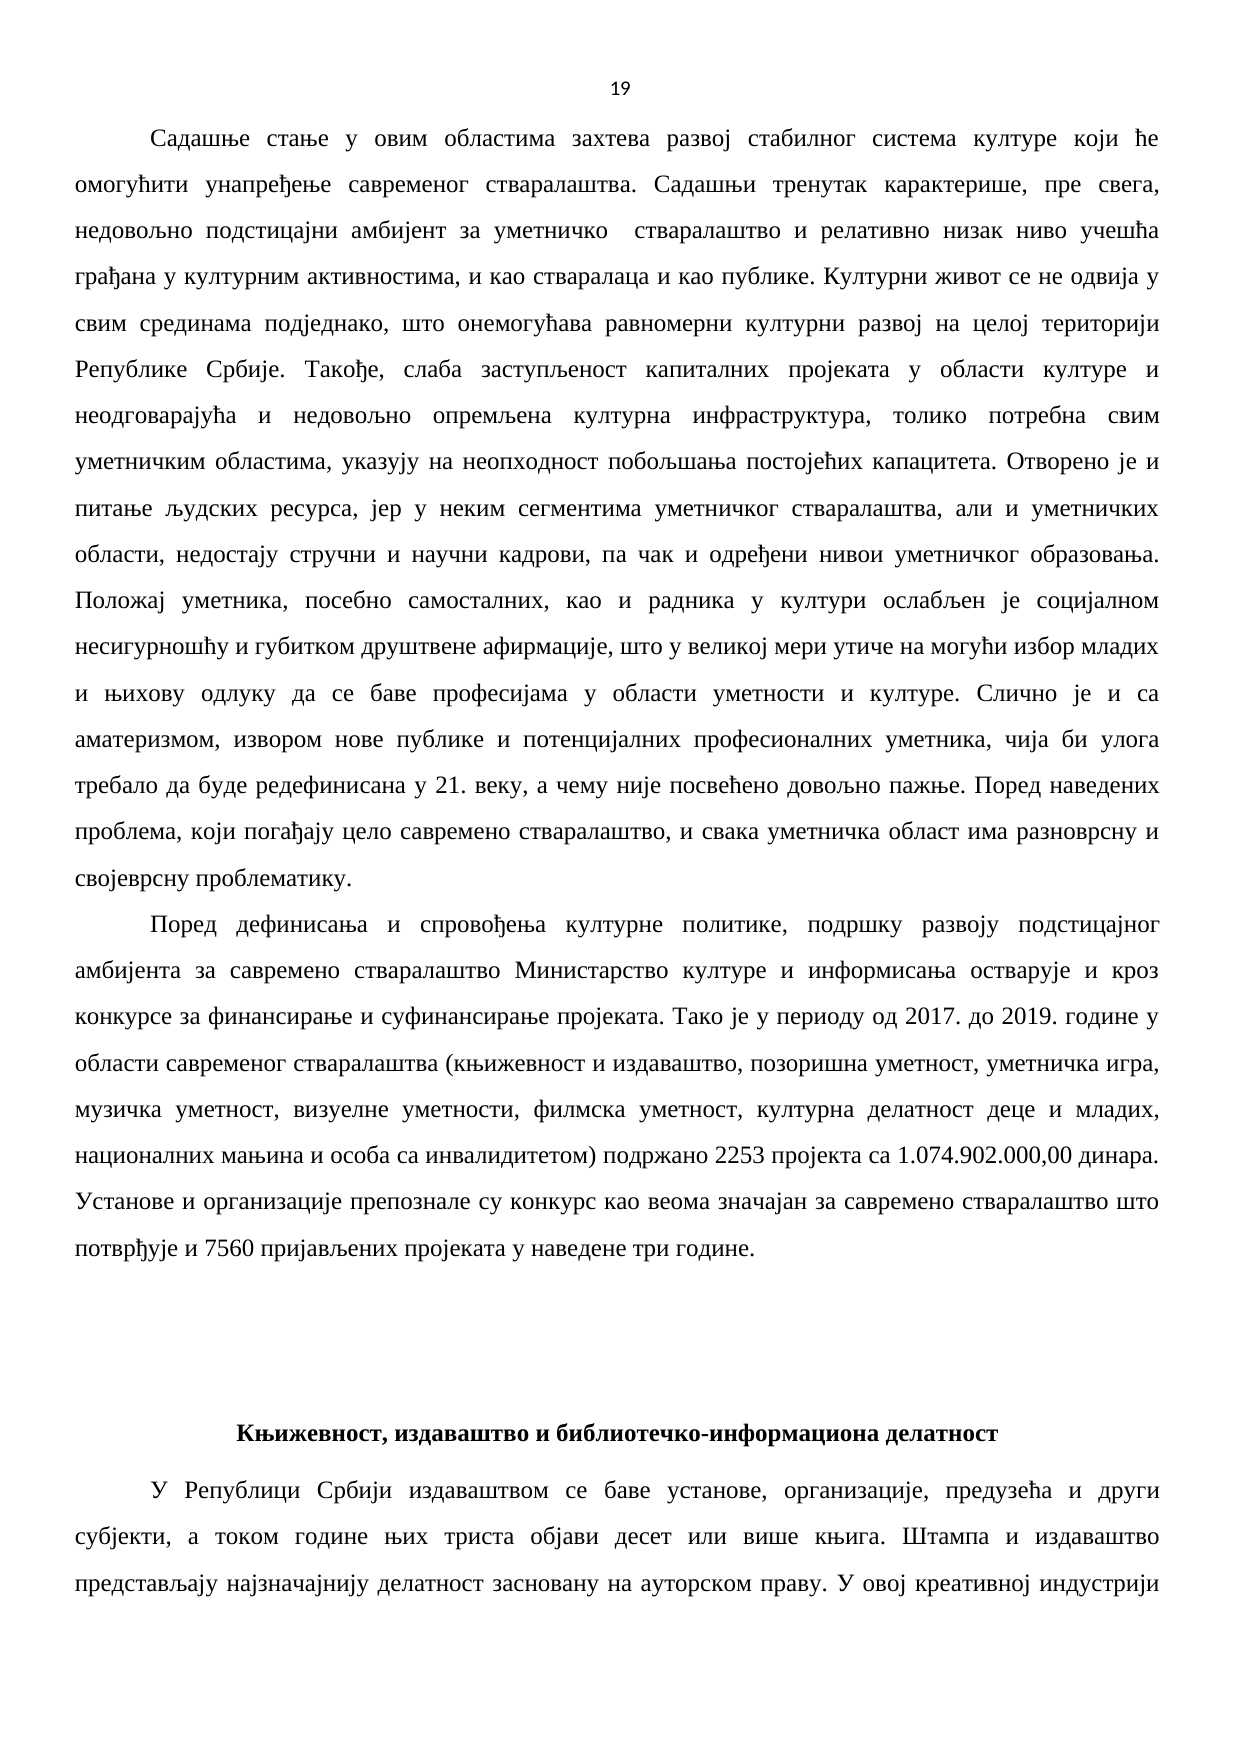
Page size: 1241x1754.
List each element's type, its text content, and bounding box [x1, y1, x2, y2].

text Садашње стање у овим областима захтева развој стабилног система културе који ће омогућити унапређење савременог стваралаштва. Садашњи тренутак карактерише, пре свега, недовољно подстицајни амбијент за уметничко стваралаштво и релативно низак ниво учешћа грађана у културним активностима, и као стваралаца и као публике. Културни живот се не одвија у свим срединама подједнако, што онемогућава равномерни културни развој на целој територији Републике Србије. Такође, слаба заступљеност капиталних пројеката у области културе и неодговарајућа и недовољно опремљена културна инфраструктура, толико потребна свим уметничким областима, указују на неопходност побољшања постојећих капацитета. Отворено је и питање људских ресурса, јер у неким сегментима уметничког стваралаштва, али и уметничких области, недостају стручни и научни кадрови, па чак и одређени нивои уметничког образовања. Положај уметника, посебно самосталних, као и радника у култури ослабљен је социјалном несигурношћу и губитком друштвене афирмације, што у великој мери утиче на могући избор младих и њихову одлуку да се баве професијама у области уметности и културе. Слично је и са аматеризмом, извором нове публике и потенцијалних професионалних уметника, чија би улога требало да буде редефинисана у 21. веку, а чему није посвећено довољно пажње. Поред наведених проблема, који погађају цело савремено стваралаштво, и свака уметничка област има разноврсну и својеврсну проблематику. [73, 123, 1161, 891]
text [74, 1475, 1161, 1596]
text Поред дефинисања и спровођења културне политике, подршку развоју подстицајног амбијента за савремено стваралаштво Министарство културе и информисања остварује и кроз конкурсе за финансирање и суфинансирање пројеката. Тако је у периоду од 2017. до 2019. године у области савременог стваралаштва (књижевност и издаваштво, позоришна уметност, уметничка игра, музичка уметност, визуелне уметности, филмска уметност, културна делатност деце и младих, националних мањина и особа са инвалидитетом) подржано 2253 пројекта са 1.074.902.000,00 динара. Установе и организације препознале су конкурс као веома значајан за савремено стваралаштво што потврђује и 7560 пријављених пројеката у наведене три године. [73, 909, 1161, 1261]
text Књижевност, издаваштво и библиотечко-информациона делатност [75, 1418, 1159, 1446]
